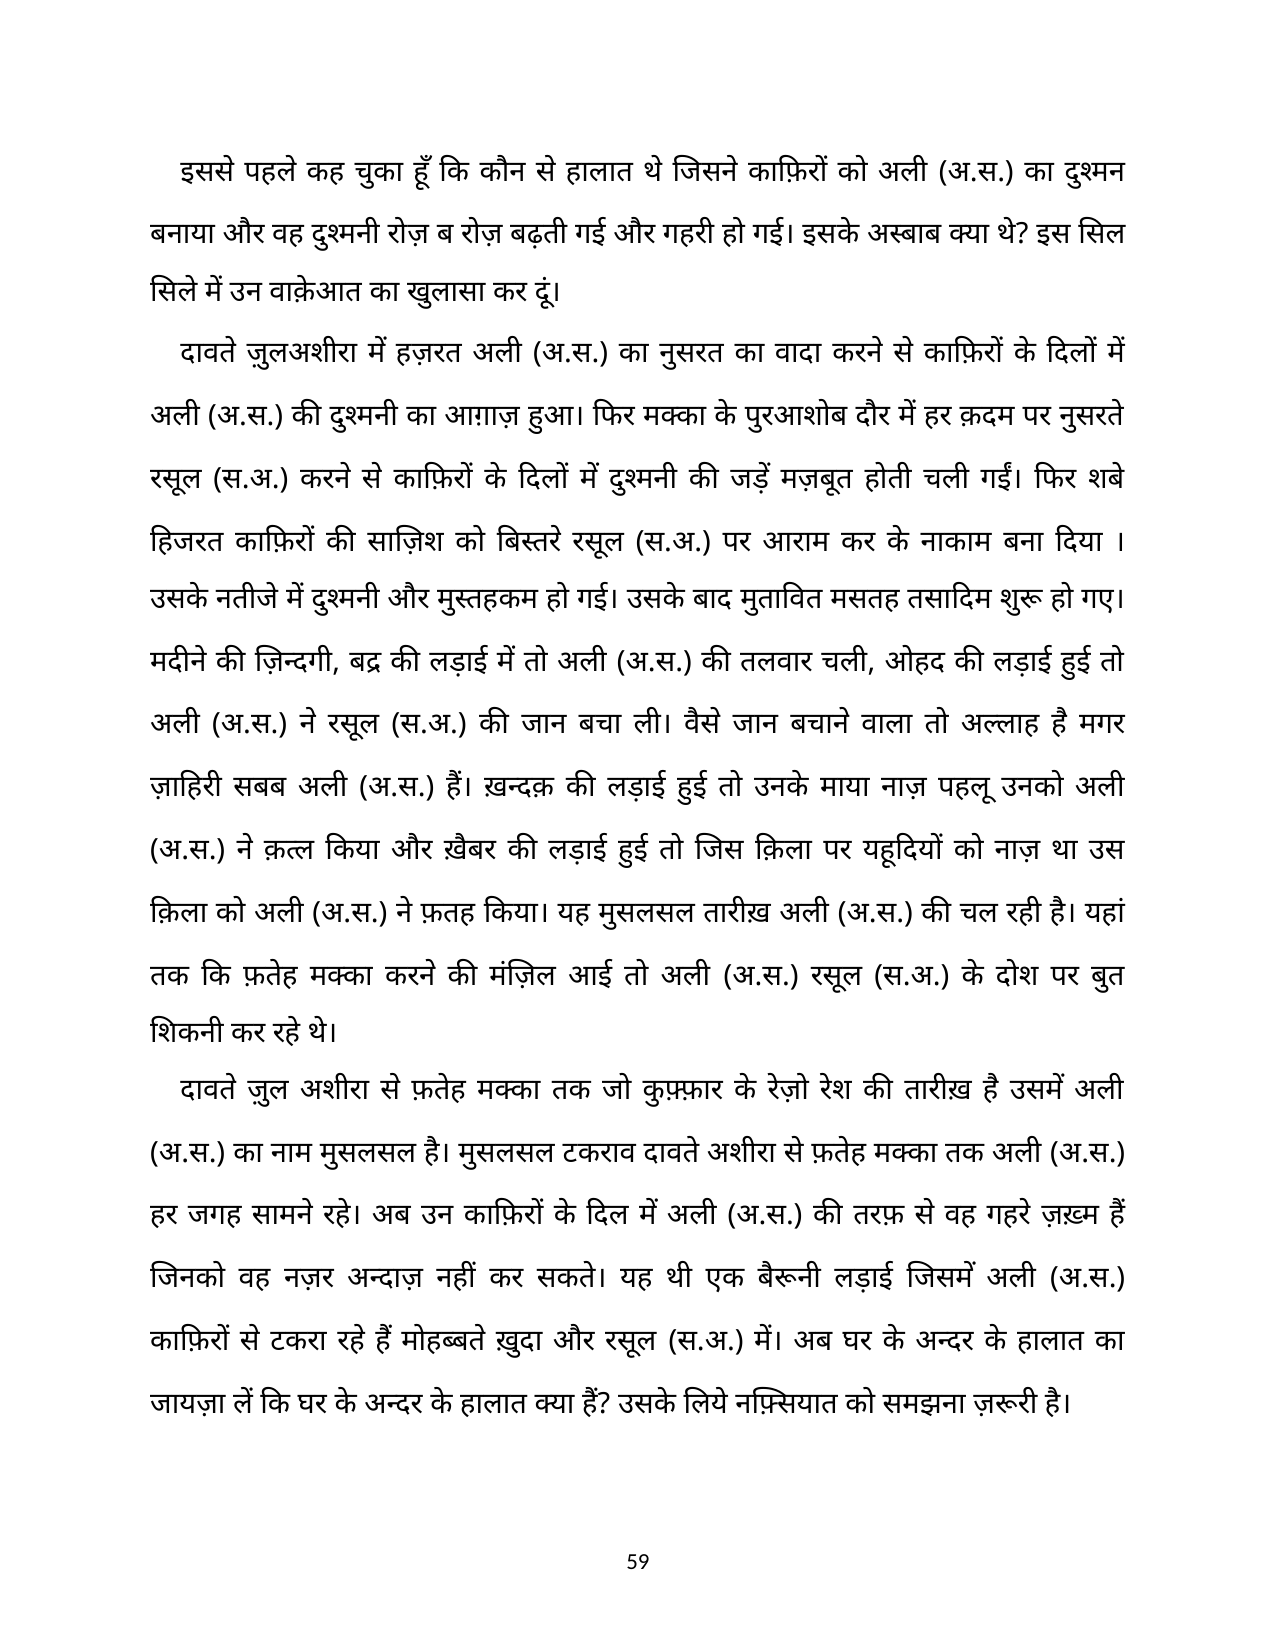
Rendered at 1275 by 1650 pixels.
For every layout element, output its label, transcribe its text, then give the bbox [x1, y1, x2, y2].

text दावते ज़ुल अशीरा से फ़तेह मक्का तक जो कुफ़्फ़ार के रेज़ो रेश की तारीख़ है उसमें अली (अ.स.) का नाम मुसलसल है। मुसलसल टकराव दावते अशीरा से फ़तेह मक्का तक अली (अ.स.) हर जगह सामने रहे। अब उन काफ़िरों के दिल में अली (अ.स.) की तरफ़ से वह गहरे ज़ख़्म हैं जिनको वह नज़र अन्दाज़ नहीं कर सकते। यह थी एक बैरूनी लड़ाई जिसमें अली (अ.स.) काफ़िरों से टकरा रहे हैं मोहब्बते ख़ुदा और रसूल (स.अ.) में। अब घर के अन्दर के हालात का जायज़ा लें कि घर के अन्दर के हालात क्या हैं? उसके लिये नफ़्सियात को समझना ज़रूरी है। [150, 1073, 1125, 1425]
text इससे पहले कह चुका हूँ कि कौन से हालात थे जिसने काफ़िरों को अली (अ.स.) का दुश्मन बनाया और वह दुश्मनी रोज़ ब रोज़ बढ़ती गई और गहरी हो गई। इसके अस्बाब क्या थे? इस सिल सिले में उन वाक़ेआत का खुलासा कर दूं। [150, 150, 1125, 313]
text दावते ज़ुलअशीरा में हज़रत अली (अ.स.) का नुसरत का वादा करने से काफ़िरों के दिलों में अली (अ.स.) की दुश्मनी का आग़ाज़ हुआ। फिर मक्का के पुरआशोब दौर में हर क़दम पर नुसरते रसूल (स.अ.) करने से काफ़िरों के दिलों में दुश्मनी की जड़ें मज़बूत होती चली गईं। फिर शबे हिजरत काफ़िरों की साज़िश को बिस्तरे रसूल (स.अ.) पर आराम कर के नाकाम बना दिया । उसके नतीजे में दुश्मनी और मुस्तहकम हो गई। उसके बाद मुतावित मसतह तसादिम शुरू हो गए। मदीने की ज़िन्दगी, बद्र की लड़ाई में तो अली (अ.स.) की तलवार चली, ओहद की लड़ाई हुई तो अली (अ.स.) ने रसूल (स.अ.) की जान बचा ली। वैसे जान बचाने वाला तो अल्लाह है मगर ज़ाहिरी सबब अली (अ.स.) हैं। ख़न्दक़ की लड़ाई हुई तो उनके माया नाज़ पहलू उनको अली (अ.स.) ने क़त्ल किया और ख़ैबर की लड़ाई हुई तो जिस क़िला पर यहूदियों को नाज़ था उस क़िला को अली (अ.स.) ने फ़तह किया। यह मुसलसल तारीख़ अली (अ.स.) की चल रही है। यहां तक कि फ़तेह मक्का करने की मंज़िल आई तो अली (अ.स.) रसूल (स.अ.) के दोश पर बुत शिकनी कर रहे थे। [150, 332, 1125, 1054]
